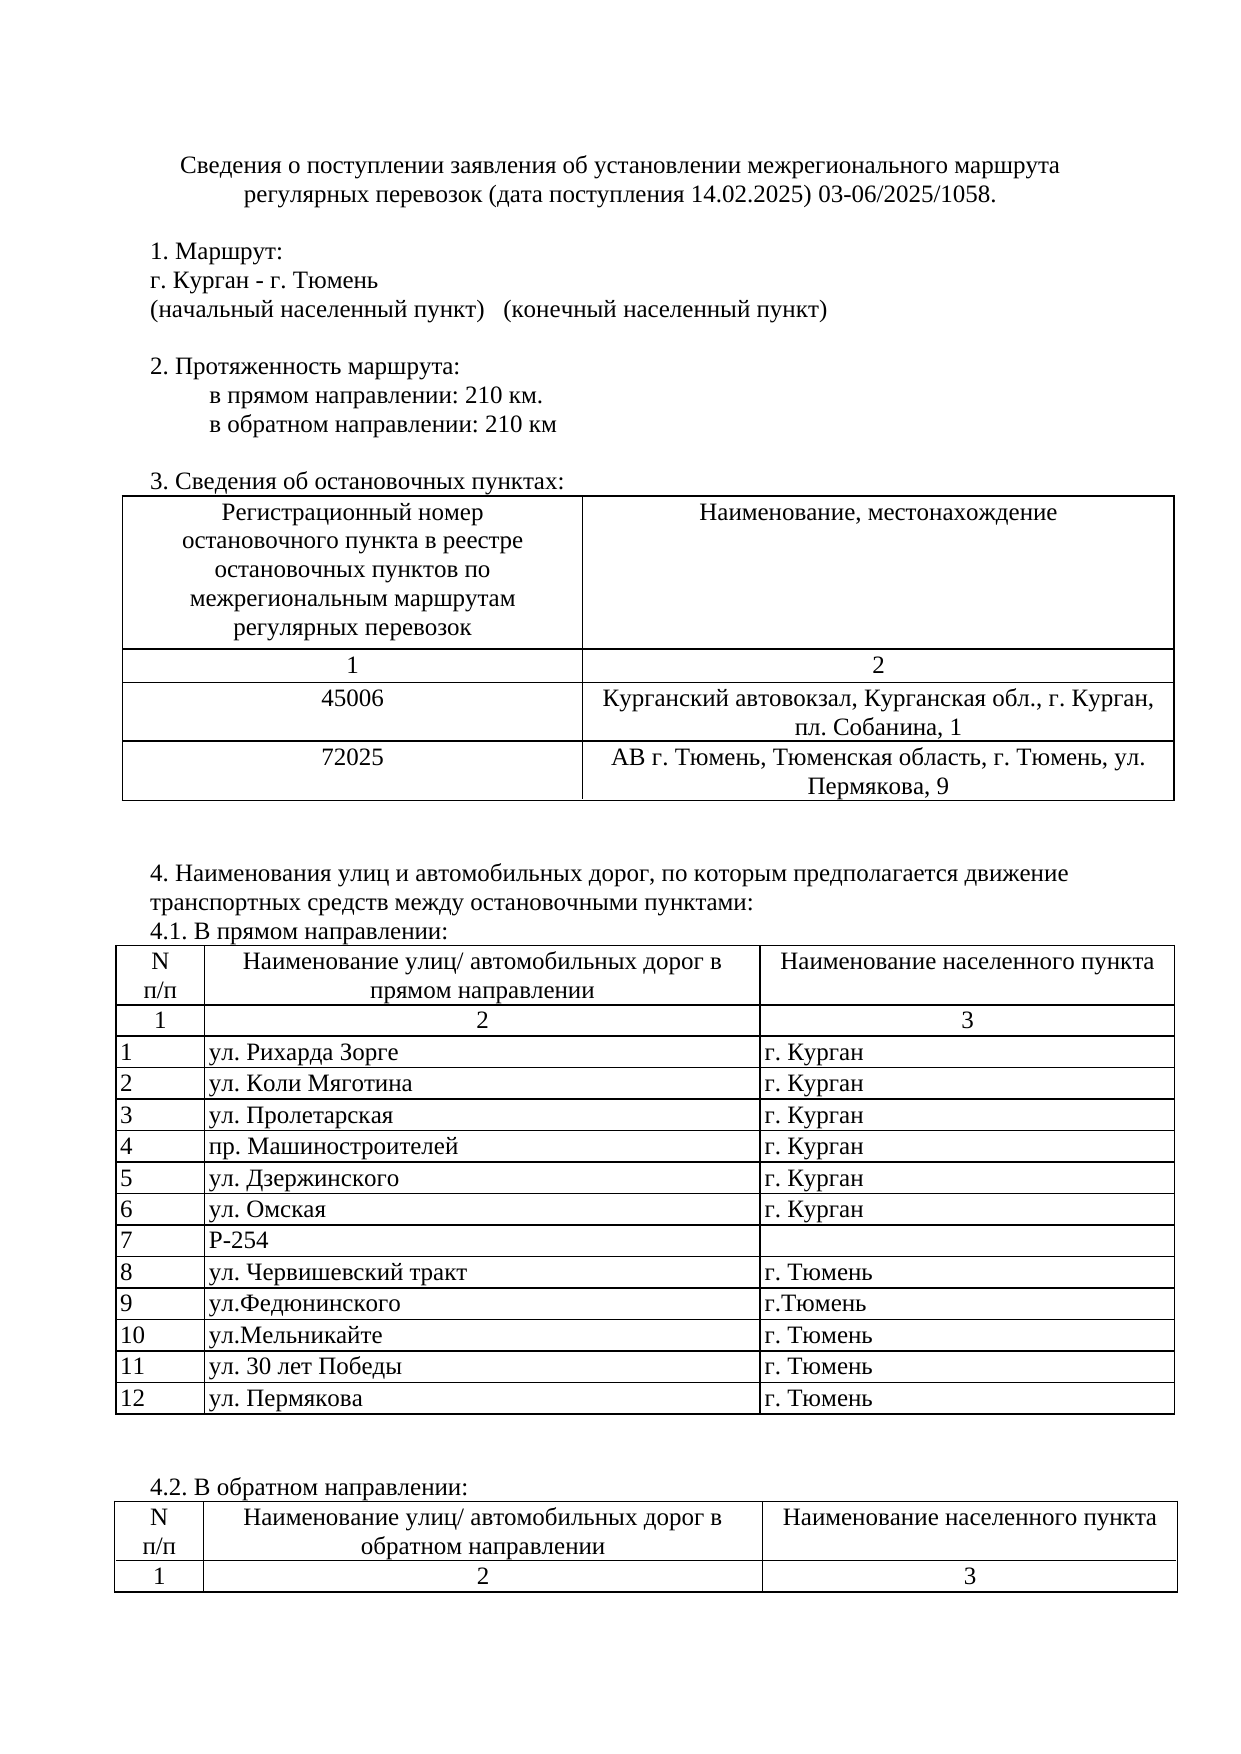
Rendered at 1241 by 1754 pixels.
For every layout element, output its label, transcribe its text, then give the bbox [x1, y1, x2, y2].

table_cell 7 [117, 1226, 204, 1256]
text 3. Сведения об остановочных пунктах: [150, 466, 1090, 495]
table_header Наименование улиц/ автомобильных дорог в прямом направлении [205, 946, 759, 1004]
text 4.2. В обратном направлении: [150, 1472, 1090, 1501]
table_cell г. Курган [761, 1068, 1174, 1098]
table_cell ул. Омская [205, 1194, 759, 1224]
table_header Наименование, местонахождение [583, 497, 1173, 648]
table_cell 1 [123, 650, 582, 681]
table_cell 2 [583, 650, 1173, 681]
text 1. Маршрут: [150, 236, 1090, 265]
table_cell пр. Машиностроителей [205, 1131, 759, 1161]
table_cell 6 [117, 1194, 204, 1224]
text в прямом направлении: 210 км. [150, 380, 1090, 409]
table_cell г. Курган [761, 1100, 1174, 1130]
table_cell 2 [117, 1068, 204, 1098]
table_cell 5 [117, 1163, 204, 1193]
table_cell ул. Пермякова [205, 1383, 759, 1413]
table_cell ул. Коли Мяготина [205, 1068, 759, 1098]
table_cell 72025 [123, 742, 582, 799]
table_cell г. Курган [761, 1131, 1174, 1161]
table_cell ул. Рихарда Зорге [205, 1037, 759, 1067]
text (начальный населенный пункт) (конечный населенный пункт) [150, 294, 1090, 322]
table_cell 9 [117, 1289, 204, 1318]
table_cell 8 [117, 1257, 204, 1287]
table_cell г. Тюмень [761, 1383, 1174, 1413]
text 4. Наименования улиц и автомобильных дорог, по которым предполагается движение транспортных средств между остановочными пунктами: [150, 858, 1090, 916]
table_cell 2 [204, 1561, 762, 1591]
table_cell ул. Дзержинского [205, 1163, 759, 1193]
table_header N п/п [115, 1502, 203, 1560]
table_header Регистрационный номер остановочного пункта в реестре остановочных пунктов по межрегиональным маршрутам регулярных перевозок [123, 497, 582, 648]
table_cell Р-254 [205, 1226, 759, 1256]
table_cell г. Курган [761, 1037, 1174, 1067]
table_cell 4 [117, 1131, 204, 1161]
table_cell г. Тюмень [761, 1352, 1174, 1381]
table_cell Курганский автовокзал, Курганская обл., г. Курган, пл. Собанина, 1 [583, 683, 1173, 740]
table_header Наименование улиц/ автомобильных дорог в обратном направлении [204, 1502, 762, 1560]
table_cell г. Тюмень [761, 1257, 1174, 1287]
table_cell 3 [761, 1006, 1174, 1035]
table_cell 1 [117, 1037, 204, 1067]
table_cell 2 [205, 1006, 759, 1035]
table_cell ул. Пролетарская [205, 1100, 759, 1130]
table_cell [761, 1226, 1174, 1256]
table_cell ул. Червишевский тракт [205, 1257, 759, 1287]
table_cell 3 [117, 1100, 204, 1130]
table_cell ул.Мельникайте [205, 1320, 759, 1350]
table_cell г. Курган [761, 1163, 1174, 1193]
text Сведения о поступлении заявления об установлении межрегионального маршрута регулярных перевозок (дата поступления 14.02.2025) 03-06/2025/1058. [150, 150, 1090, 207]
table_cell ул.Федюнинского [205, 1289, 759, 1318]
table_cell 11 [117, 1352, 204, 1381]
table_cell 1 [115, 1561, 203, 1591]
table_cell г. Курган [761, 1194, 1174, 1224]
text 2. Протяженность маршрута: [150, 351, 1090, 380]
table_cell АВ г. Тюмень, Тюменская область, г. Тюмень, ул. Пермякова, 9 [583, 742, 1173, 799]
table_header Наименование населенного пункта [761, 946, 1174, 1004]
table_cell г.Тюмень [761, 1289, 1174, 1318]
table_cell г. Тюмень [761, 1320, 1174, 1350]
table_cell 45006 [123, 683, 582, 740]
table_header Наименование населенного пункта [763, 1502, 1177, 1560]
table_cell 1 [117, 1006, 204, 1035]
table_cell 3 [763, 1560, 1177, 1591]
text 4.1. В прямом направлении: [150, 916, 1090, 945]
text г. Курган - г. Тюмень [150, 265, 1090, 294]
text в обратном направлении: 210 км [150, 409, 1090, 437]
table_cell 10 [117, 1320, 204, 1350]
table_header N п/п [117, 946, 204, 1004]
table_cell 12 [117, 1383, 204, 1413]
table_cell ул. 30 лет Победы [205, 1352, 759, 1381]
